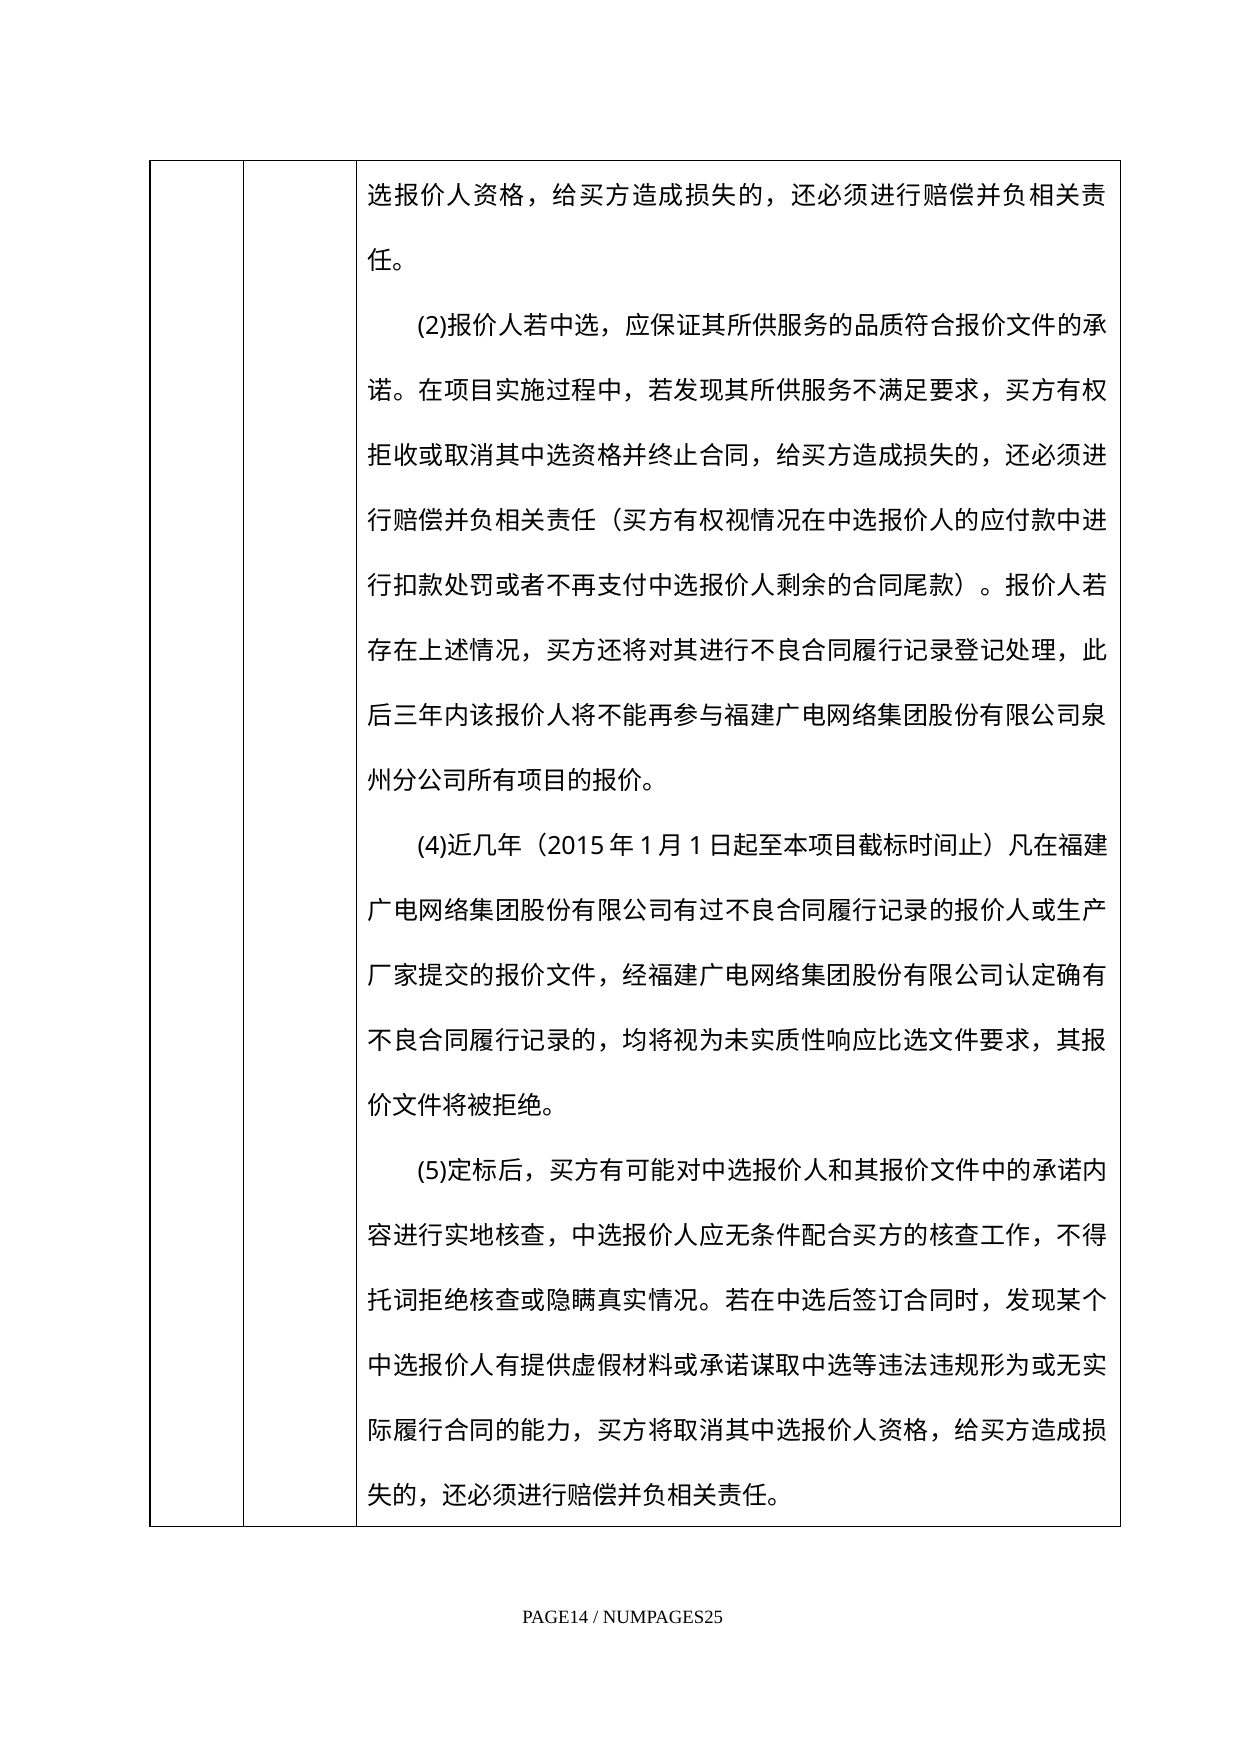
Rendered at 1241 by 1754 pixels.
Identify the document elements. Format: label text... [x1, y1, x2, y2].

table_cell 7 [151, 161, 243, 1526]
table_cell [357, 161, 1120, 1526]
table_cell [244, 161, 356, 1526]
